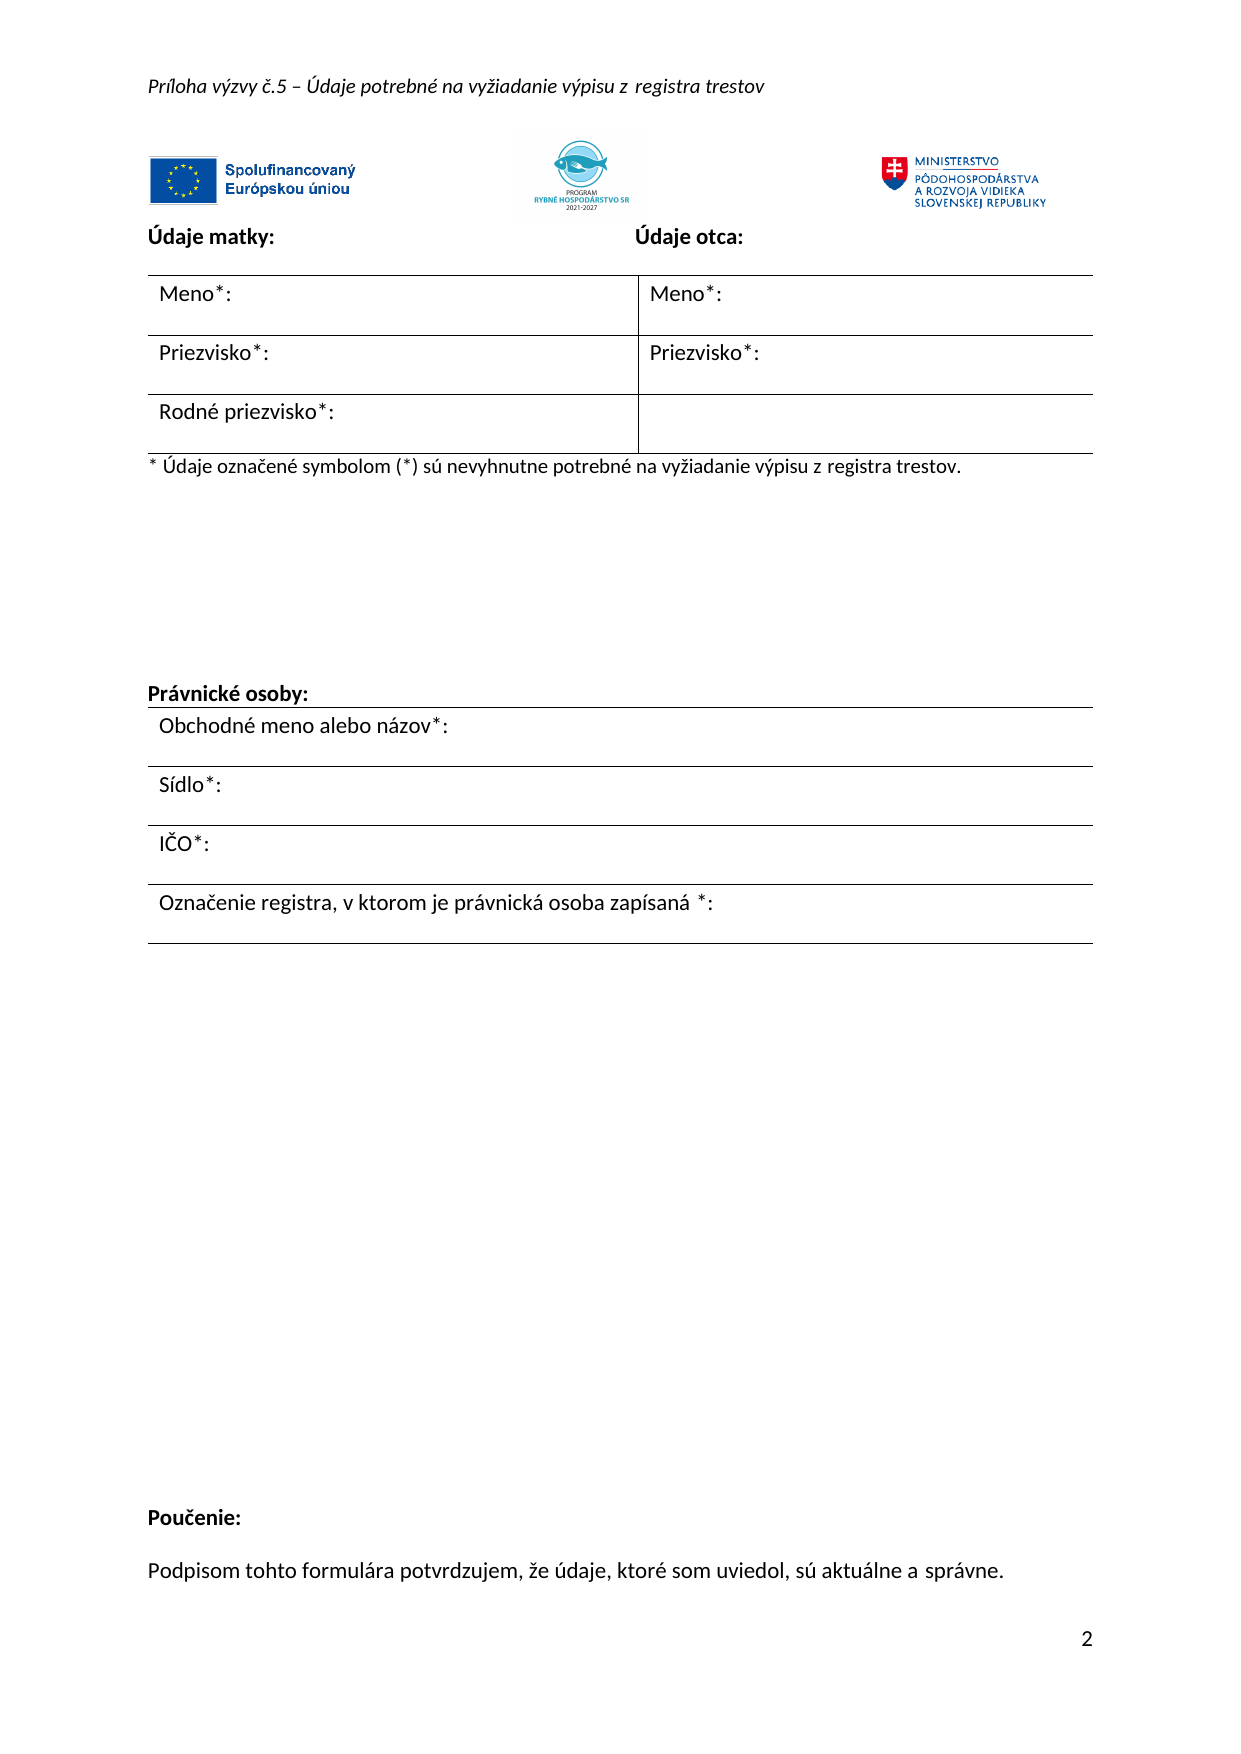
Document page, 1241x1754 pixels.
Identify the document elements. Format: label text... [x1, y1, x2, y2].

table_header Meno*: [639, 276, 1093, 334]
table_header Meno*: [148, 276, 638, 334]
picture [512, 127, 649, 222]
text Údaje matky: Údaje otca: [148, 222, 1093, 250]
table_cell Sídlo*: [148, 767, 1093, 825]
text Podpisom tohto formulára potvrdzujem, že údaje, ktoré som uviedol, sú aktuálne a správne. [148, 1557, 1093, 1584]
table_cell IČO*: [148, 826, 1093, 884]
text Poučenie: [148, 1503, 1093, 1532]
picture [881, 157, 1046, 209]
table_cell Priezvisko*: [639, 336, 1093, 393]
text * Údaje označené symbolom (*) sú nevyhnutne potrebné na vyžiadanie výpisu z registra trestov. [148, 454, 1093, 479]
table_header Obchodné meno alebo názov*: [148, 708, 1093, 766]
text Právnické osoby: [148, 679, 1093, 707]
table_cell Rodné priezvisko*: [148, 395, 638, 453]
table_cell Označenie registra, v ktorom je právnická osoba zapísaná *: [148, 885, 1093, 943]
picture [147, 156, 368, 206]
table_cell [639, 395, 1093, 453]
table_cell Priezvisko*: [148, 336, 638, 393]
